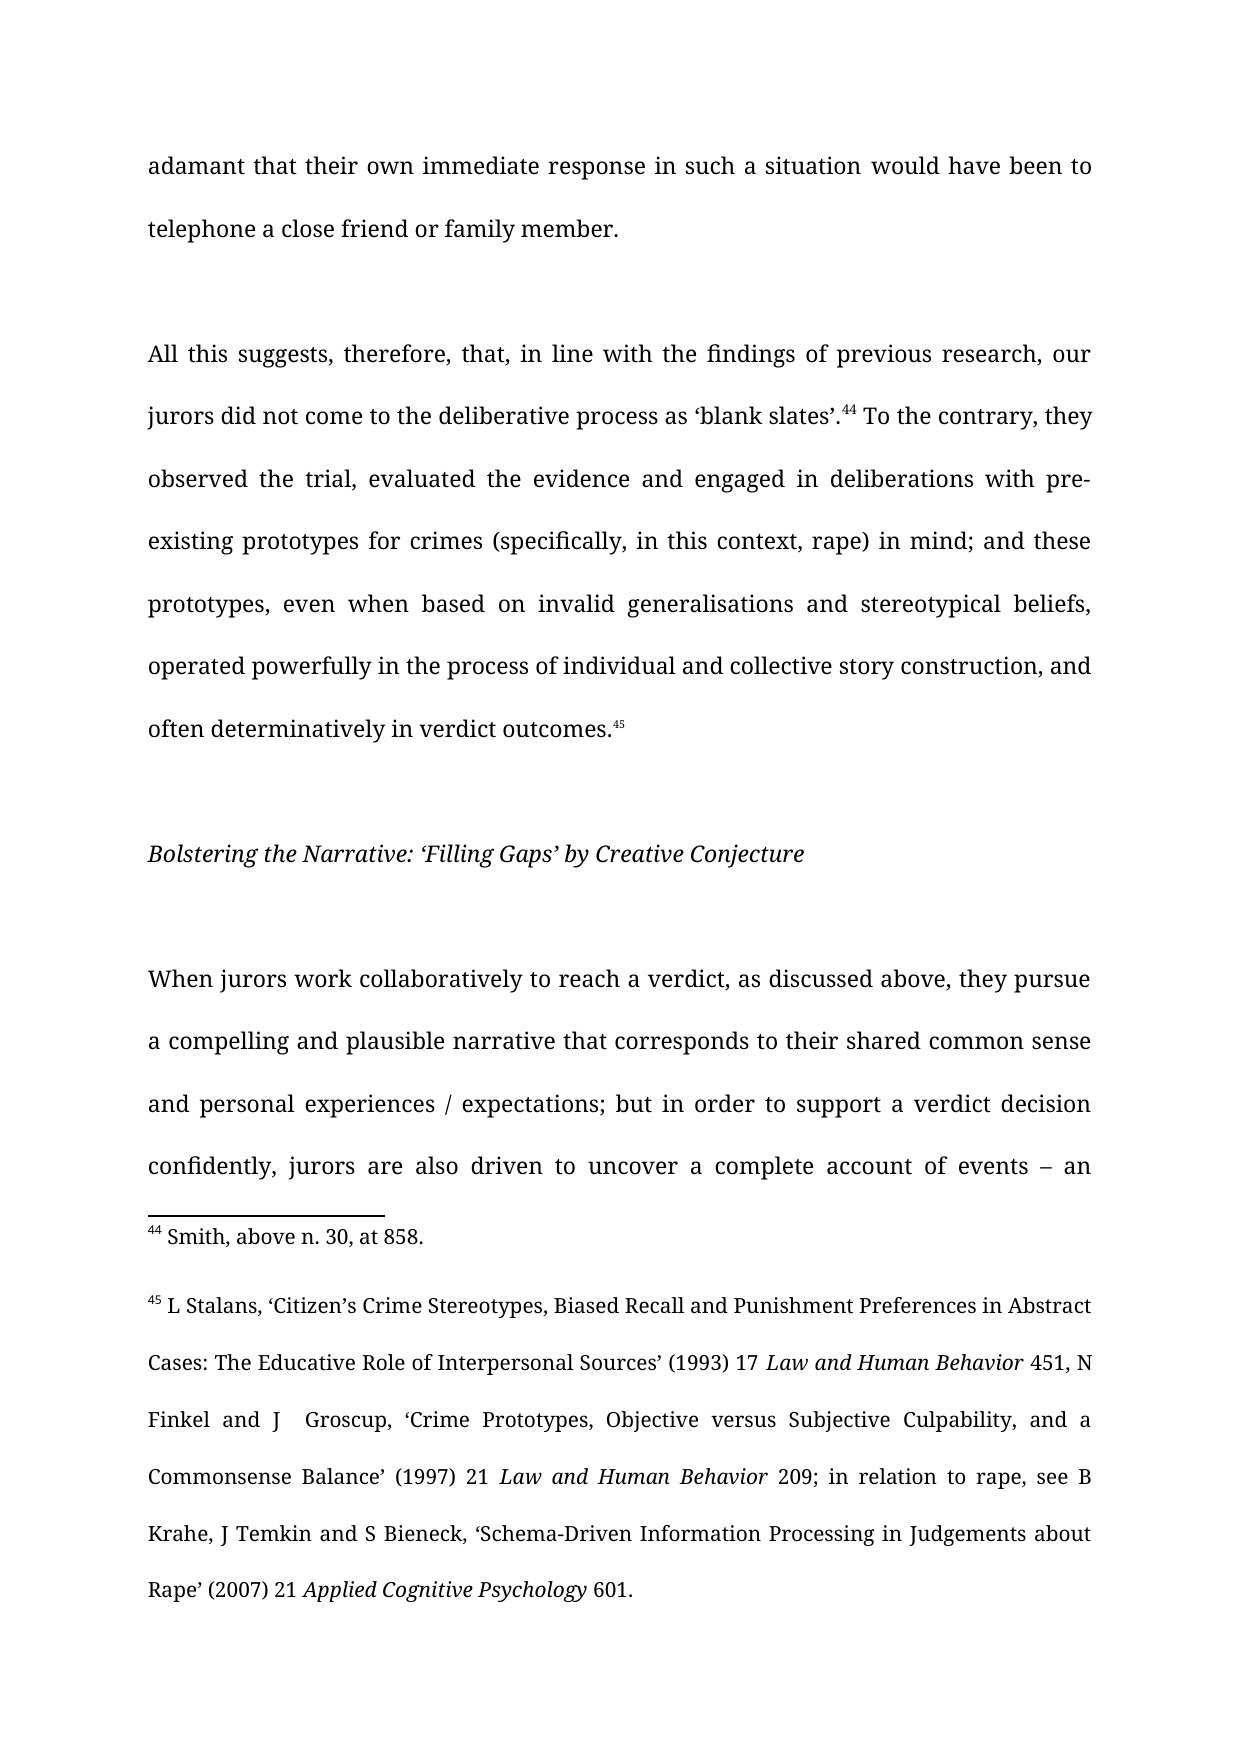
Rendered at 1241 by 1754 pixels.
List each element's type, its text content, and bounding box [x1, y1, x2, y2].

text All this suggests, therefore, that, in line with the findings of previous research, our jurors did not come to the deliberative process as ‘blank slates’. To the contrary, they observed the trial, evaluated the evidence and engaged in deliberations with pre-existing prototypes for crimes (specifically, in this context, rape) in mind; and these prototypes, even when based on invalid generalisations and stereotypical beliefs, operated powerfully in the process of individual and collective story construction, and often determinatively in verdict outcomes. [148, 337, 1092, 744]
text Bolstering the Narrative: ‘Filling Gaps’ by Creative Conjecture [148, 837, 1092, 869]
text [148, 150, 1092, 244]
text When jurors work collaboratively to reach a verdict, as discussed above, they pursue a compelling and plausible narrative that corresponds to their shared common sense and personal experiences / expectations; but in order to support a verdict decision confidently, jurors are also driven to uncover a complete account of events – an overarching story that ‘has all its parts’. In their research, Conley and Conley have, for instance, observed that jurors are often keen to identify specific missing pieces of the master narrative (forensic evidence, witnesses, etc.) that they seek. Consistent with this finding, jurors in the present study were often quick to identify ‘gaps’ or ‘holes’ in the trial narratives presented by both parties in exchanges with peers. In particular, jurors frequently lamented the absence of more detailed ‘background’ information regarding the parties’ prior relationship, their sex life, the circumstances of their break-up and the degree of contact they had maintained afterwards, as though seeking missing fragments of a picture they were attempting to piece together. ‘[S]ome things were missing…’ observed one juror, for example, before adding ‘…what happened in the past, there wasn’t much said’ (Jury A), while another juror remarked, [148, 962, 1092, 1181]
